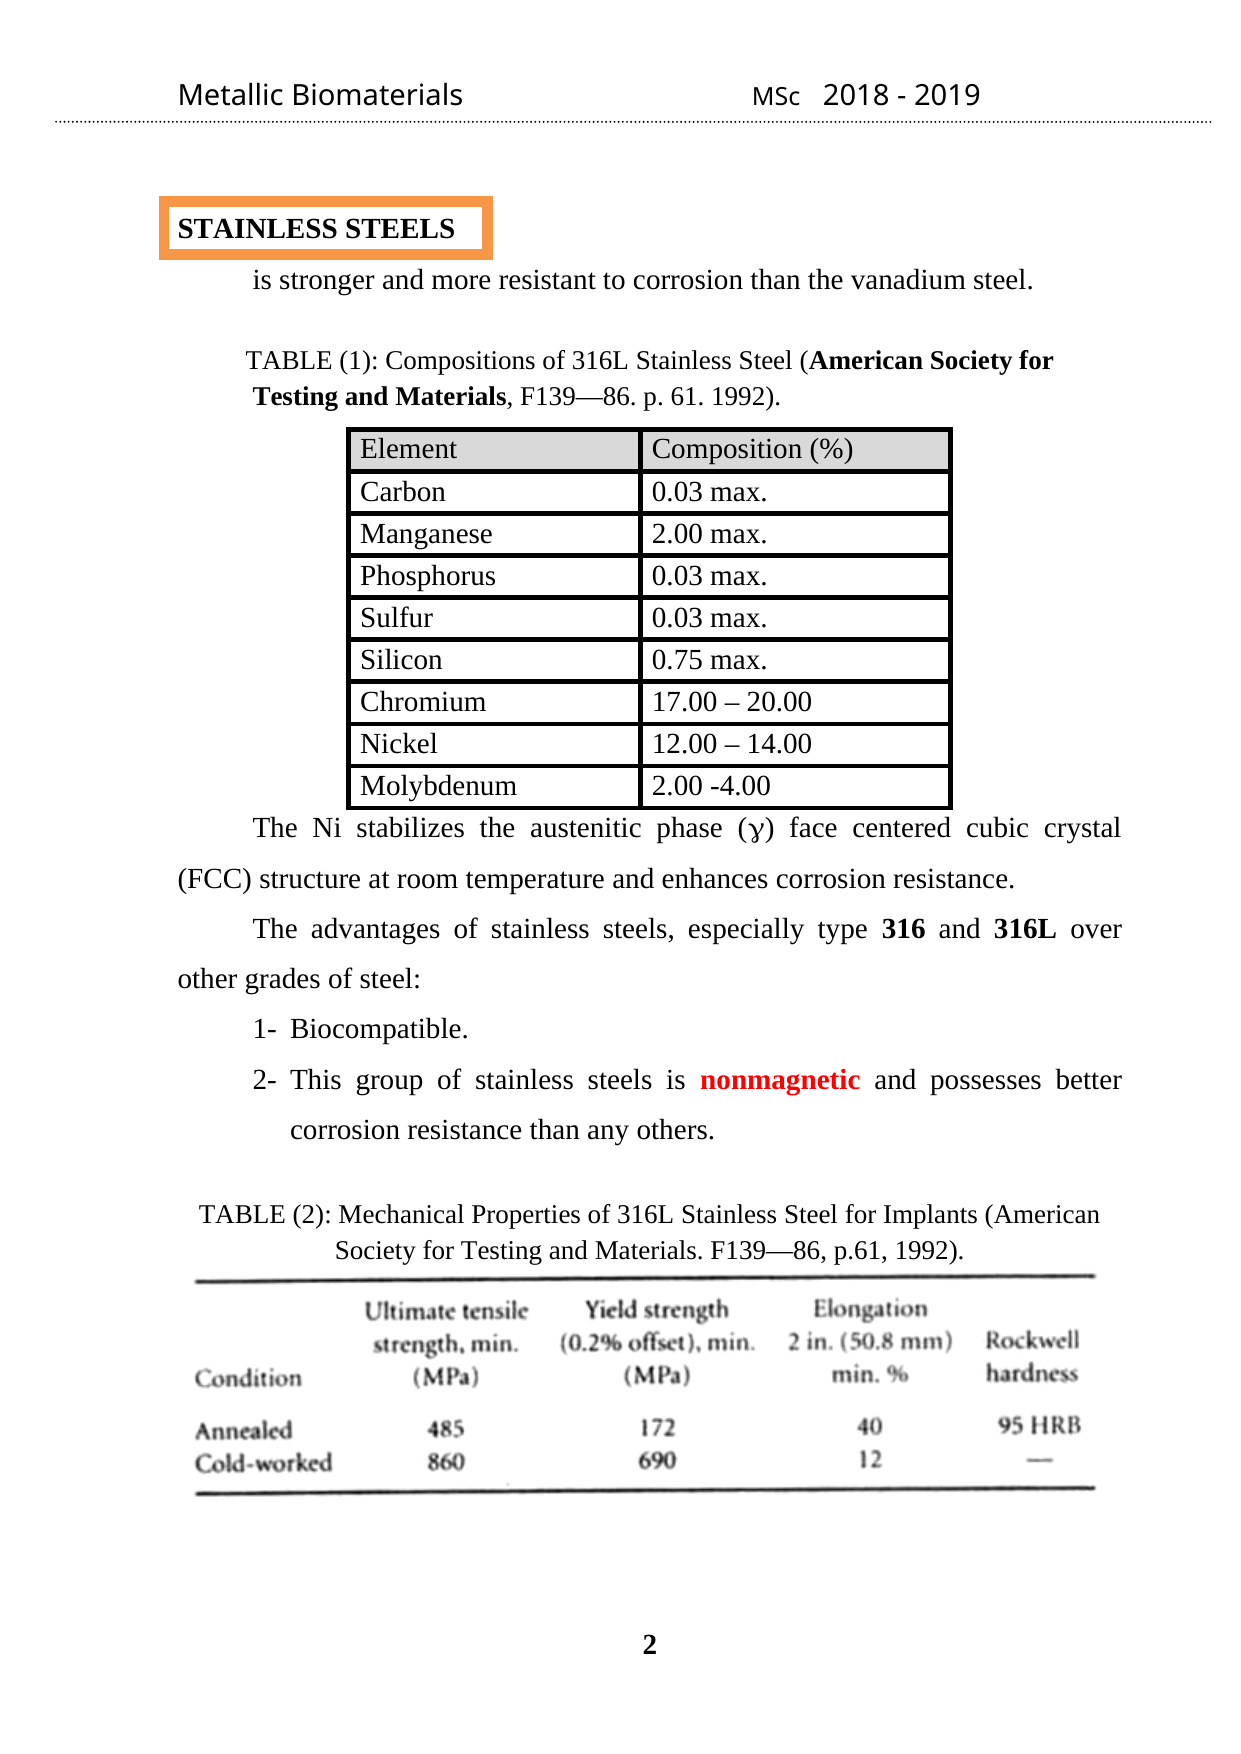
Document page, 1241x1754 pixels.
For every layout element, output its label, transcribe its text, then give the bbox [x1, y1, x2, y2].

table_cell Manganese [351, 516, 638, 553]
table_cell Chromium [351, 684, 638, 721]
text TABLE (1): Compositions of 316L Stainless Steel (American Society for [177, 344, 1122, 376]
table_cell Carbon [351, 474, 638, 511]
table_cell 0.03 max. [643, 474, 948, 511]
table_cell Molybdenum [351, 768, 638, 806]
text The Ni stabilizes the austenitic phase () face centered cubic crystal (FCC) structure at room temperature and enhances corrosion resistance. [177, 810, 1122, 894]
text TABLE (2): Mechanical Properties of 316L Stainless Steel for Implants (American Society for Testing and Materials. F139—86, p.61, 1992). [177, 1198, 1122, 1265]
text STAINLESS STEELS [177, 212, 1122, 245]
text Testing and Materials, F139—86. p. 61. 1992). [177, 380, 1122, 411]
table_cell Phosphorus [351, 558, 638, 595]
table_cell 0.75 max. [643, 642, 948, 679]
table_cell 12.00 – 14.00 [643, 726, 948, 763]
list This group of stainless steels is nonmagnetic and possesses better corrosion resistance than any others. [252, 1062, 1122, 1146]
table_cell 0.03 max. [643, 558, 948, 595]
text is stronger and more resistant to corrosion than the vanadium steel. [177, 262, 1122, 296]
table_cell 2.00 -4.00 [643, 768, 948, 806]
table_cell 2.00 max. [643, 516, 948, 553]
table_cell 0.03 max. [643, 600, 948, 637]
table_cell Sulfur [351, 600, 638, 637]
text The advantages of stainless steels, especially type 316 and 316L over other grades of steel: [177, 911, 1122, 995]
table_cell Nickel [351, 726, 638, 763]
list Biocompatible. [252, 1012, 1122, 1045]
table_cell Silicon [351, 642, 638, 679]
table_header Element [351, 432, 638, 469]
table_header Composition (%) [643, 432, 948, 469]
table_cell 17.00 – 20.00 [643, 684, 948, 721]
